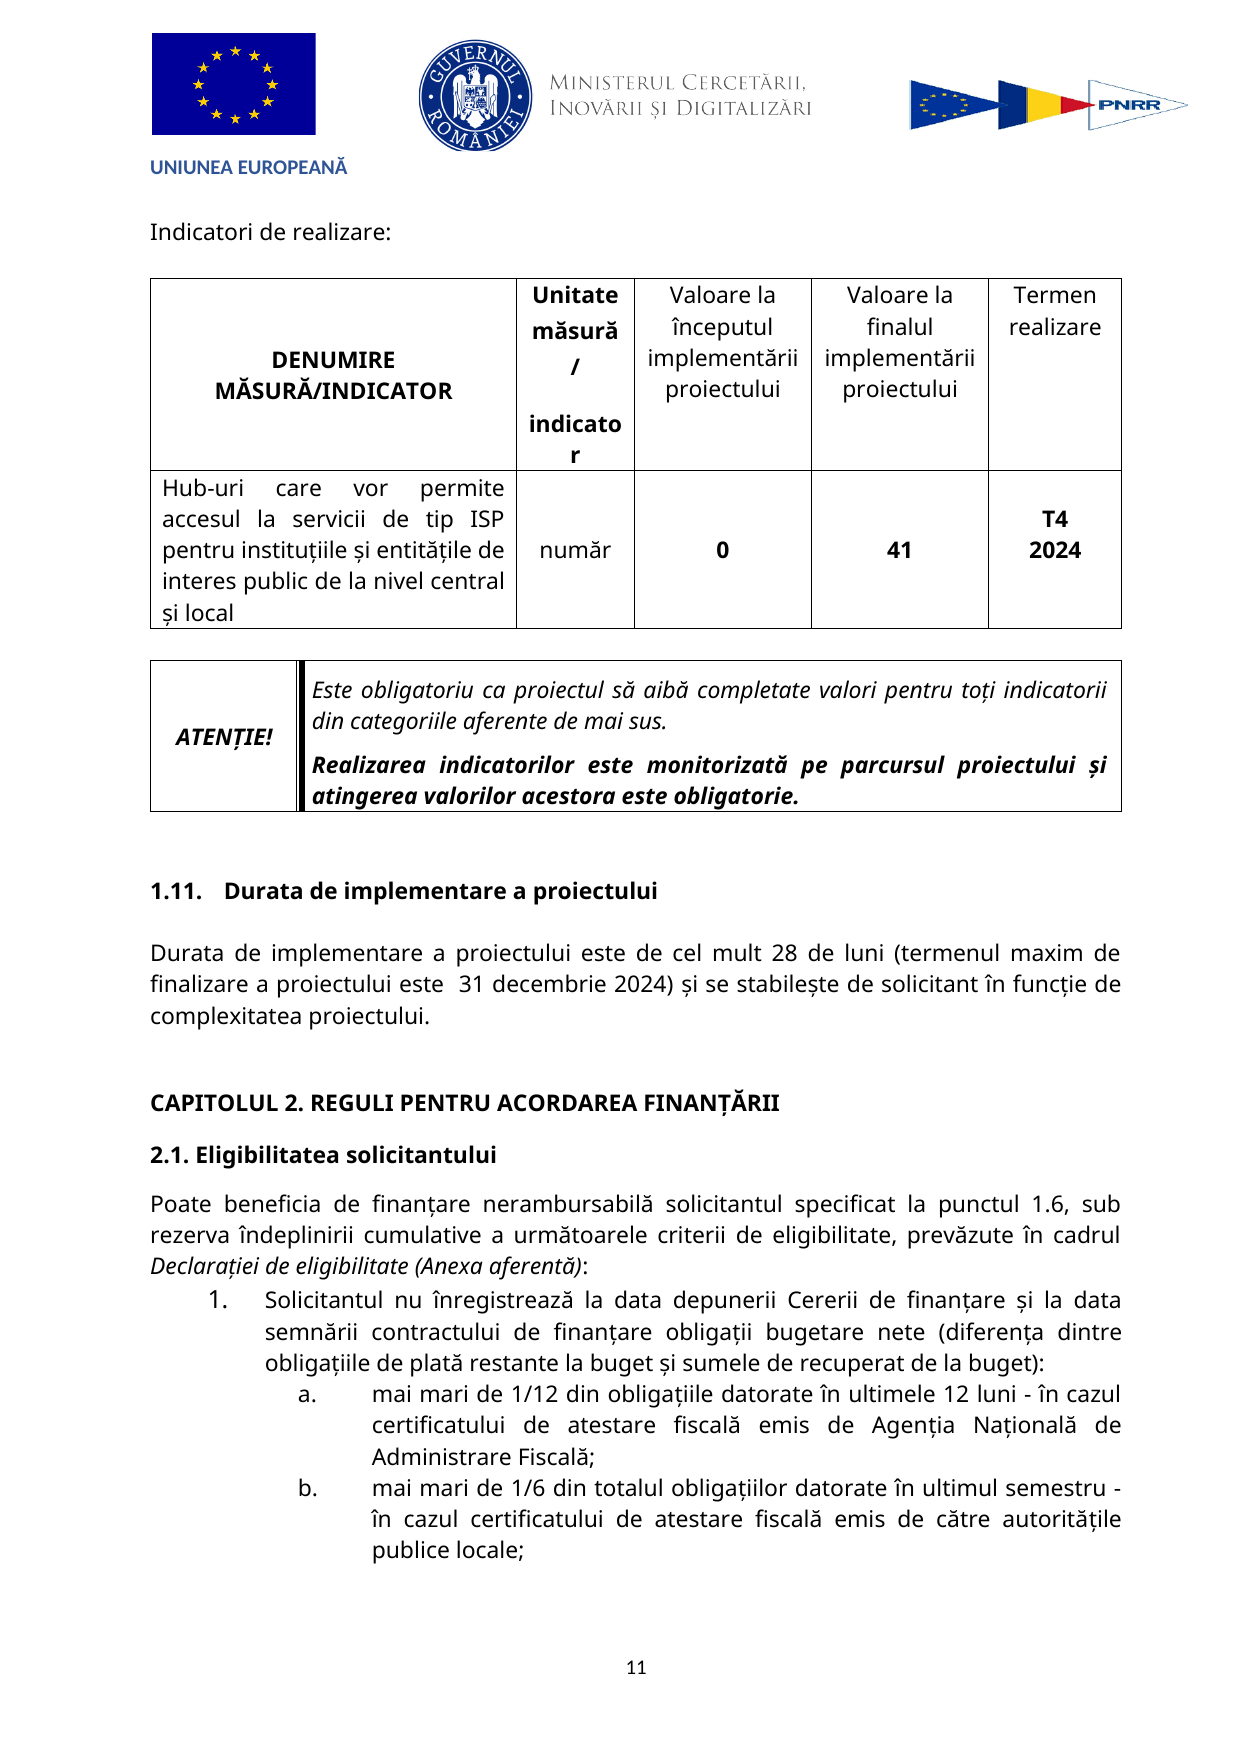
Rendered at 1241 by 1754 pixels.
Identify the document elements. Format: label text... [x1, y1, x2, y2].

text Poate beneficia de finanţare nerambursabilă solicitantul specificat la punctul 1.6, sub rezerva îndeplinirii cumulative a următoarele criterii de eligibilitate, prevăzute în cadrul Declarației de eligibilitate (Anexa aferentă): [150, 1188, 1122, 1281]
text Indicatori de realizare: [150, 216, 1122, 247]
table_header Este obligatoriu ca proiectul să aibă completate valori pentru toți indicatorii din categoriile aferente de mai sus. Realizarea indicatorilor este monitorizată pe parcursul proiectului și atingerea valorilor acestora este obligatorie. [305, 661, 1121, 811]
table_header Valoare la începutul implementării proiectului [635, 279, 811, 470]
list Solicitantul nu înregistrează la data depunerii Cererii de finanţare şi la data semnării contractului de finanţare obligaţii bugetare nete (diferenţa dintre obligaţiile de plată restante la buget şi sumele de recuperat de la buget): [207, 1281, 1122, 1378]
table_header Termen realizare [989, 279, 1121, 470]
list mai mari de 1/12 din obligaţiile datorate în ultimele 12 luni - în cazul certificatului de atestare fiscală emis de Agenţia Naţională de Administrare Fiscală; [298, 1378, 1122, 1472]
picture [417, 38, 815, 151]
table_header Unitate măsură/ indicator [517, 279, 634, 470]
text Durata de implementare a proiectului este de cel mult 28 de luni (termenul maxim de finalizare a proiectului este 31 decembrie 2024) şi se stabilește de solicitant în funcție de complexitatea proiectului. [150, 937, 1122, 1031]
table_cell 0 [635, 471, 811, 628]
list Durata de implementare a proiectului [150, 874, 1122, 906]
table_cell Hub-uri care vor permite accesul la servicii de tip ISP pentru instituțiile și entitățile de interes public de la nivel central și local [151, 471, 516, 628]
table_cell T4 2024 [989, 471, 1121, 628]
table_header ATENȚIE! [151, 661, 296, 811]
table_header DENUMIRE MĂSURĂ/INDICATOR [151, 279, 516, 470]
list mai mari de 1/6 din totalul obligaţiilor datorate în ultimul semestru - în cazul certificatului de atestare fiscală emis de către autorităţile publice locale; [298, 1472, 1122, 1565]
picture [150, 33, 316, 133]
table_cell 41 [812, 471, 988, 628]
table_cell număr [517, 471, 634, 628]
picture [890, 32, 1207, 185]
table_header Valoare la finalul implementării proiectului [812, 279, 988, 470]
text 2.1. Eligibilitatea solicitantului [150, 1139, 1122, 1170]
text CAPITOLUL 2. REGULI PENTRU ACORDAREA FINANȚĂRII [150, 1087, 1122, 1118]
